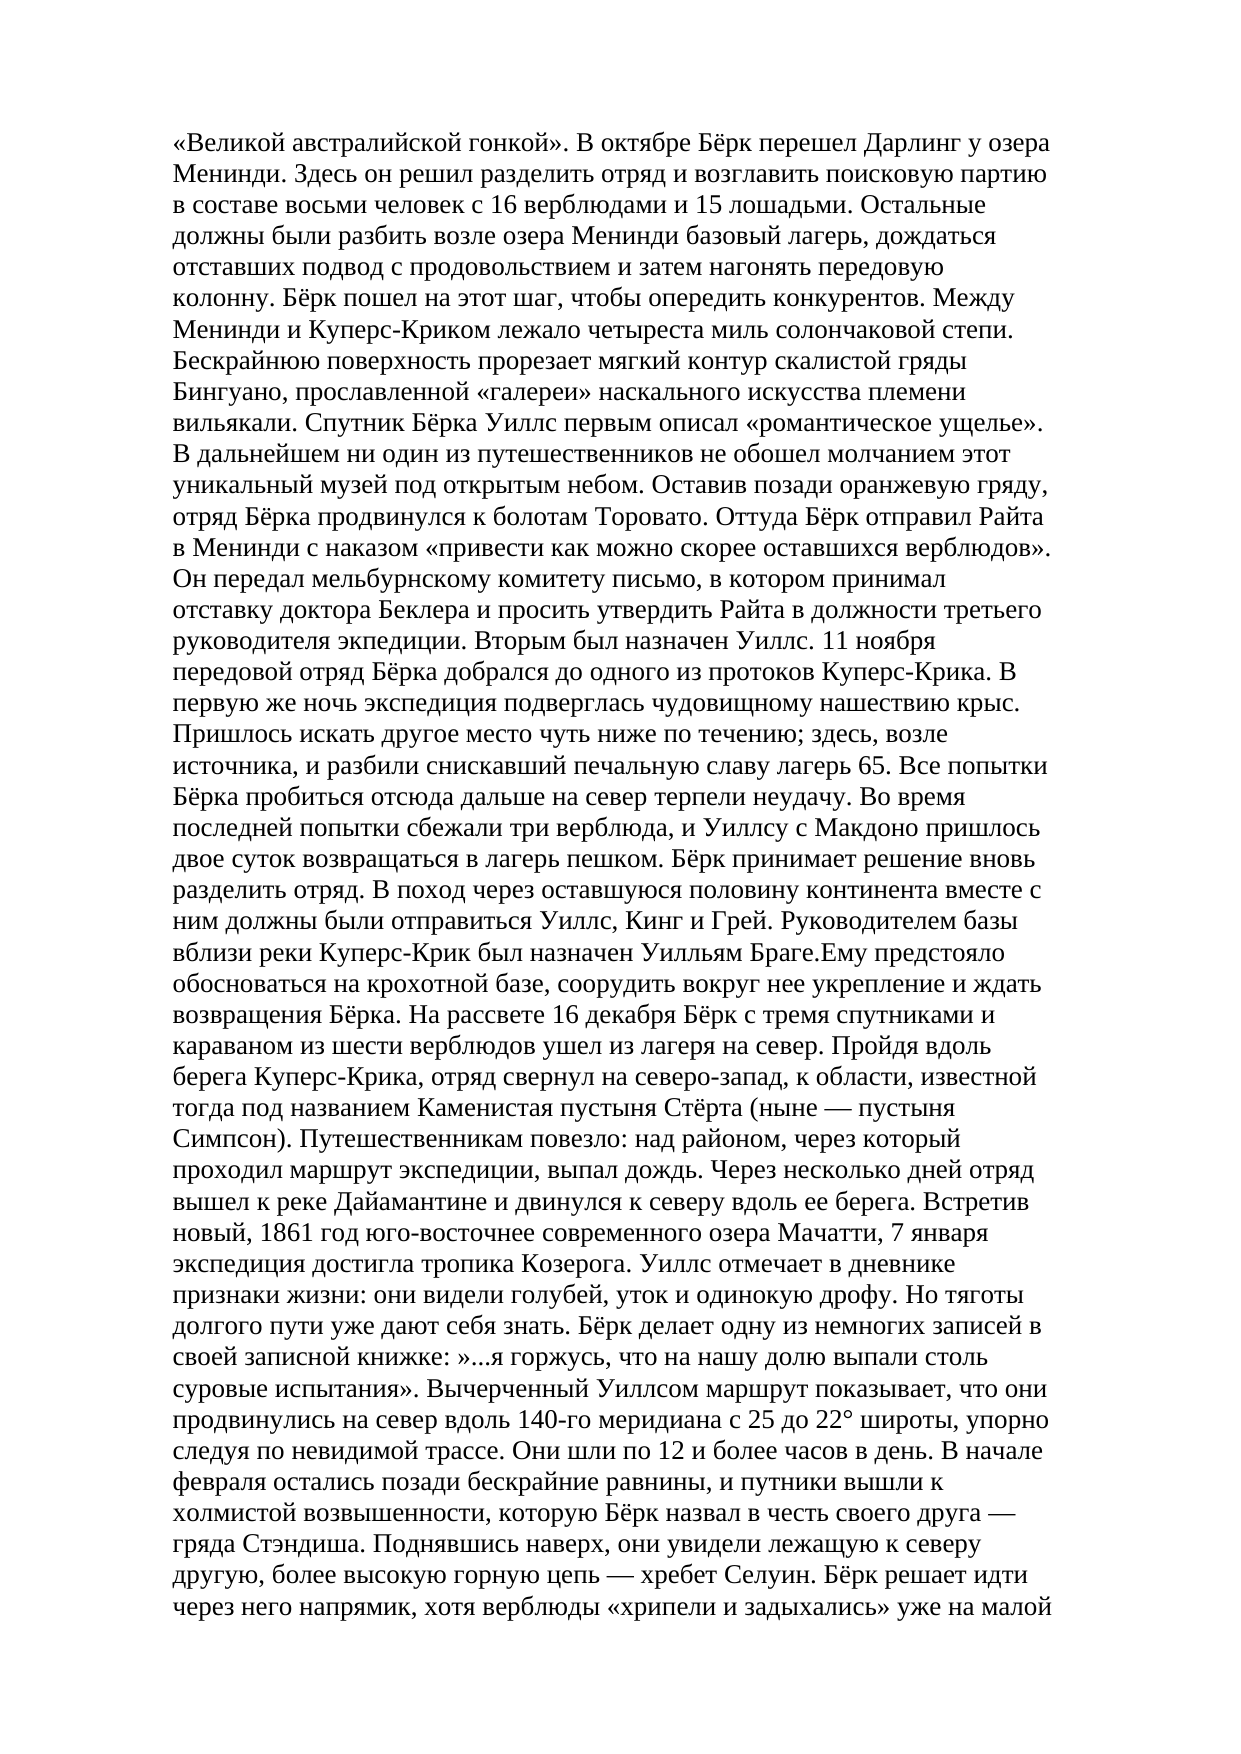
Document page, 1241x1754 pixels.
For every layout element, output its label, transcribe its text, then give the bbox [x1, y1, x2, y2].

text «Великой австралийской гонкой». В октябре Бёрк перешел Дарлинг у озера Менинди. Здесь он решил разделить отряд и возглавить поисковую партию в составе восьми человек с 16 верблюдами и 15 лошадьми. Остальные должны были разбить возле озера Менинди базовый лагерь, дождаться отставших подвод с продовольствием и затем нагонять передовую колонну. Бёрк пошел на этот шаг, чтобы опередить конкурентов. Между Менинди и Куперс-Криком лежало четыреста миль солончаковой степи. Бескрайнюю поверхность прорезает мягкий контур скалистой гряды Бингуано, прославленной «галереи» наскального искусства племени вильякали. Спутник Бёрка Уиллс первым описал «романтическое ущелье». В дальнейшем ни один из путешественников не обошел молчанием этот уникальный музей под открытым небом. Оставив позади оранжевую гряду, отряд Бёрка продвинулся к болотам Торовато. Оттуда Бёрк отправил Райта в Менинди с наказом «привести как можно скорее оставшихся верблюдов». Он передал мельбурнскому комитету письмо, в котором принимал отставку доктора Беклера и просить утвердить Райта в должности третьего руководителя экпедиции. Вторым был назначен Уиллс. 11 ноября передовой отряд Бёрка добрался до одного из протоков Куперс-Крика. В первую же ночь экспедиция подверглась чудовищному нашествию крыс. Пришлось искать другое место чуть ниже по течению; здесь, возле источника, и разбили снискавший печальную славу лагерь 65. Все попытки Бёрка пробиться отсюда дальше на север терпели неудачу. Во время последней попытки сбежали три верблюда, и Уиллсу с Макдоно пришлось двое суток возвращаться в лагерь пешком. Бёрк принимает решение вновь разделить отряд. В поход через оставшуюся половину континента вместе с ним должны были отправиться Уиллс, Кинг и Грей. Руководителем базы вблизи реки Куперс-Крик был назначен Уилльям Браге.Ему предстояло обосноваться на крохотной базе, соорудить вокруг нее укрепление и ждать возвращения Бёрка. На рассвете 16 декабря Бёрк с тремя спутниками и караваном из шести верблюдов ушел из лагеря на север. Пройдя вдоль берега Куперс-Крика, отряд свернул на северо-запад, к области, известной тогда под названием Каменистая пустыня Стёрта (ныне — пустыня Симпсон). Путешественникам повезло: над районом, через который проходил маршрут экспедиции, выпал дождь. Через несколько дней отряд вышел к реке Дайамантине и двинулся к северу вдоль ее берега. Встретив новый, 1861 год юго-восточнее современного озера Мачатти, 7 января экспедиция достигла тропика Козерога. Уиллс отмечает в дневнике признаки жизни: они видели голубей, уток и одинокую дрофу. Но тяготы долгого пути уже дают себя знать. Бёрк делает одну из немногих записей в своей записной книжке: »...я горжусь, что на нашу долю выпали столь суровые испытания». Вычерченный Уиллсом маршрут показывает, что они продвинулись на север вдоль 140-го меридиана с 25 до 22° широты, упорно следуя по невидимой трассе. Они шли по 12 и более часов в день. В начале февраля остались позади бескрайние равнины, и путники вышли к холмистой возвышенности, которую Бёрк назвал в честь своего друга — гряда Стэндиша. Поднявшись наверх, они увидели лежащую к северу другую, более высокую горную цепь — хребет Селуин. Бёрк решает идти через него напрямик, хотя верблюды «хрипели и задыхались» уже на малой [172, 126, 1053, 1621]
